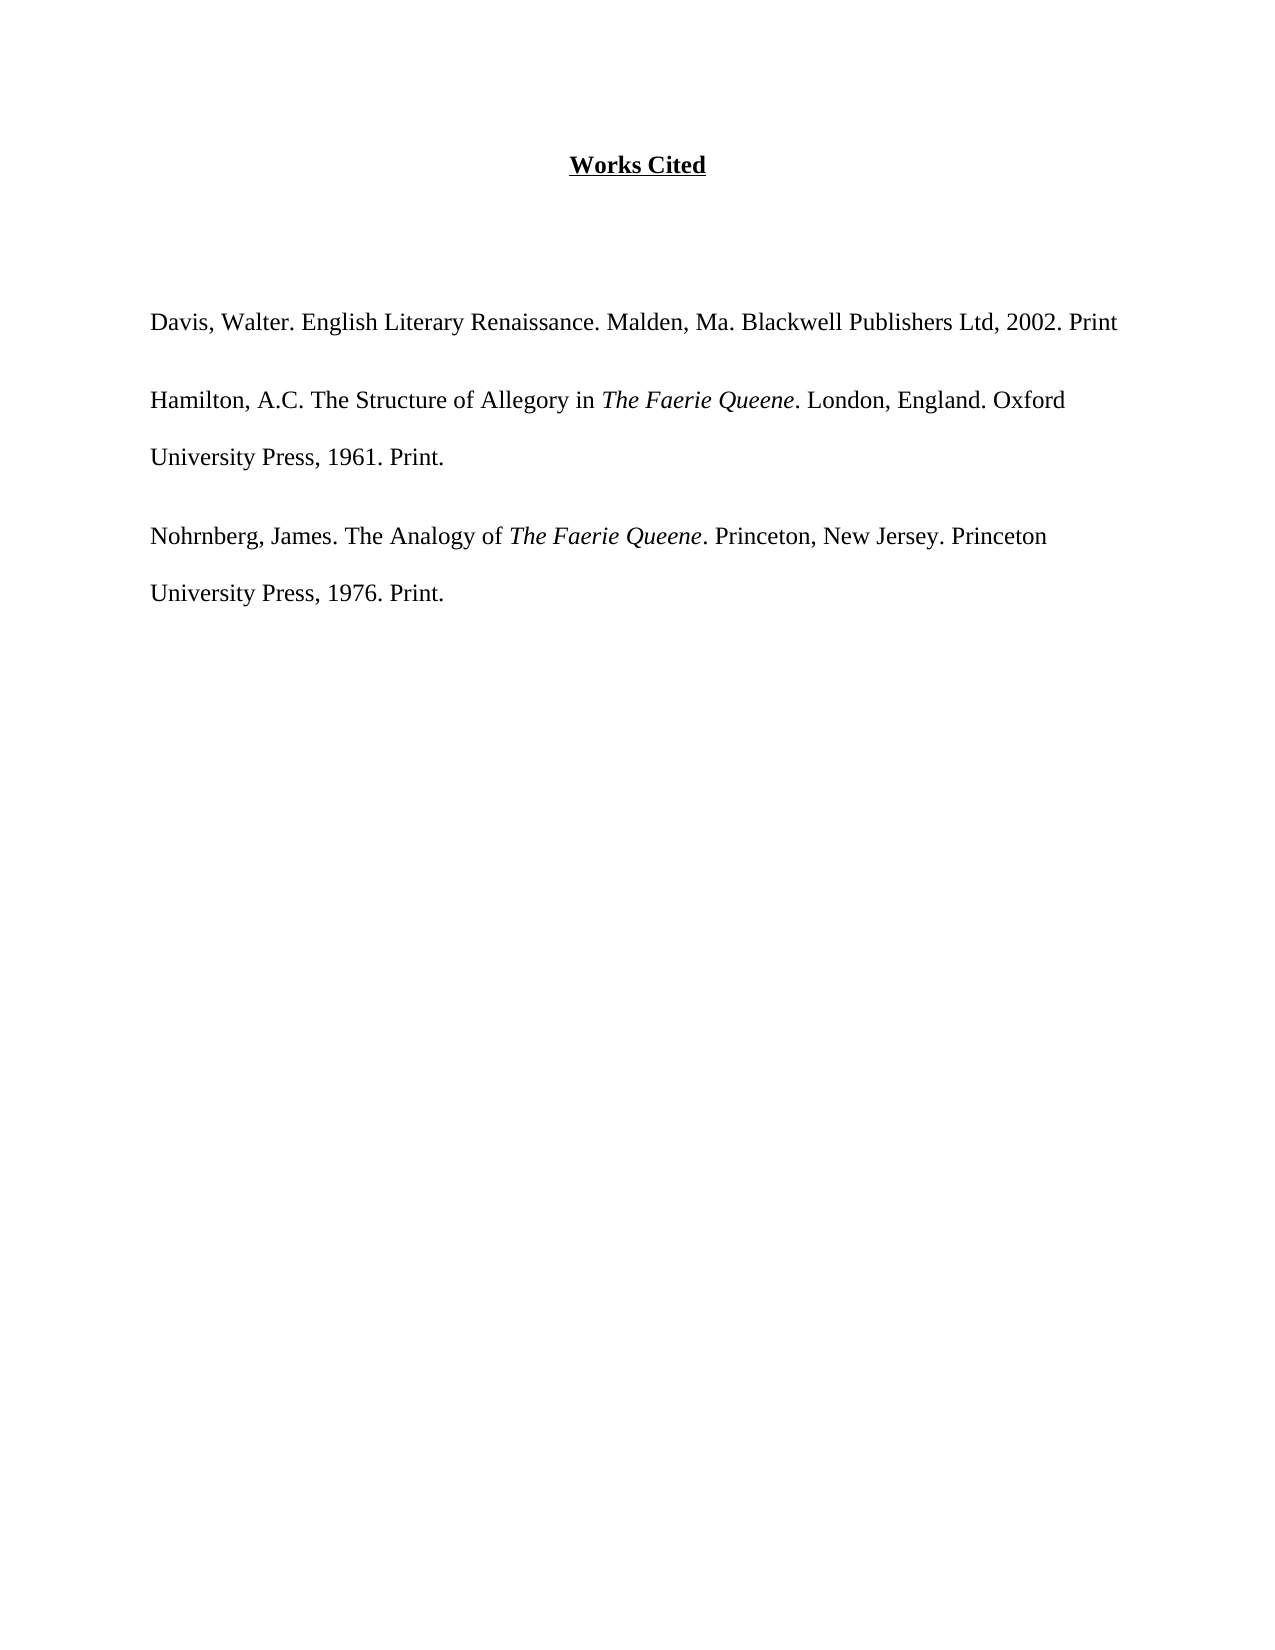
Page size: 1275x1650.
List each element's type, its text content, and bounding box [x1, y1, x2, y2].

text Davis, Walter. English Literary Renaissance. Malden, Ma. Blackwell Publishers Ltd, 2002. Print [150, 307, 1125, 335]
text Works Cited [150, 150, 1125, 179]
text Nohrnberg, James. The Analogy of The Faerie Queene. Princeton, New Jersey. Princeton University Press, 1976. Print. [150, 521, 1125, 607]
text Hamilton, A.C. The Structure of Allegory in The Faerie Queene. London, England. Oxford University Press, 1961. Print. [150, 385, 1125, 471]
